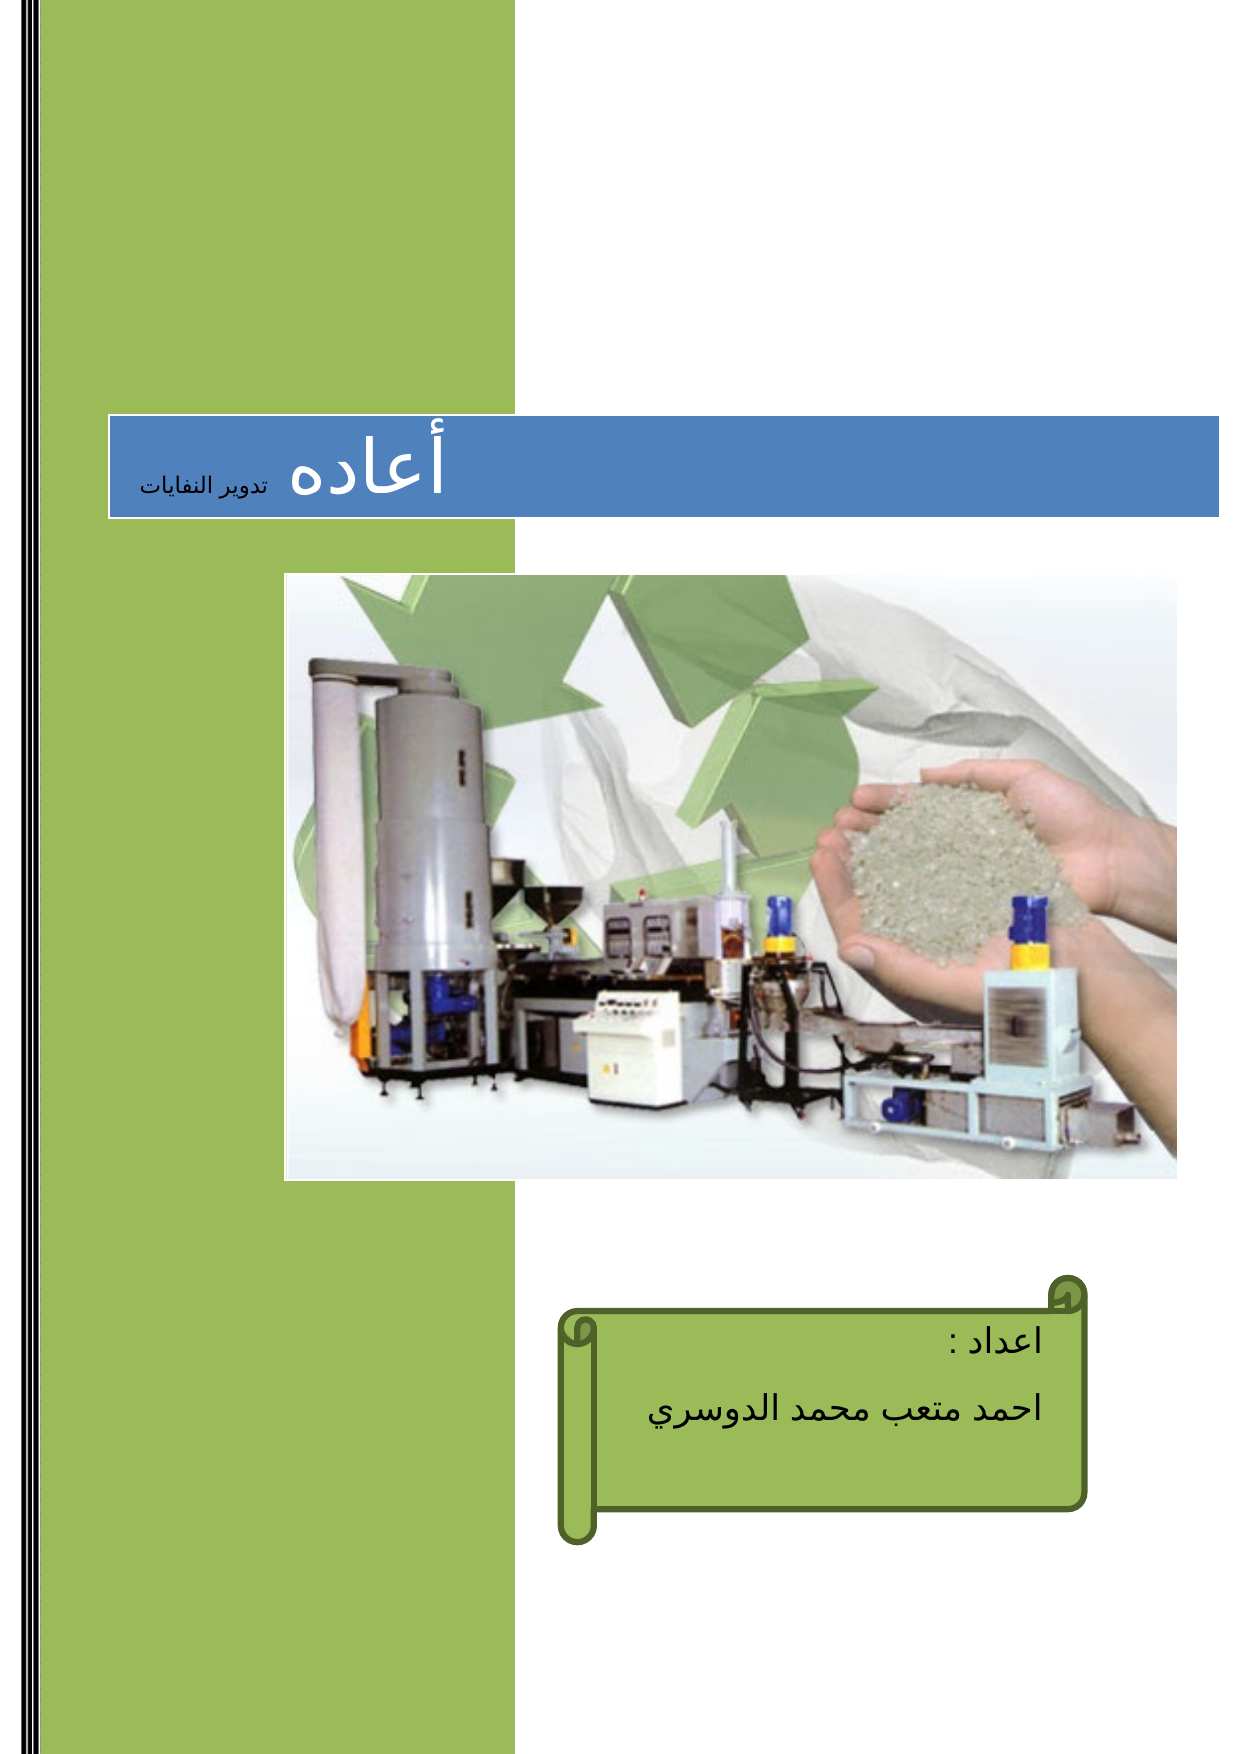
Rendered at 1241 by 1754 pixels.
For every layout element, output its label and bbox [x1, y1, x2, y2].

picture [286, 575, 1177, 1179]
picture [20, 0, 41, 1754]
